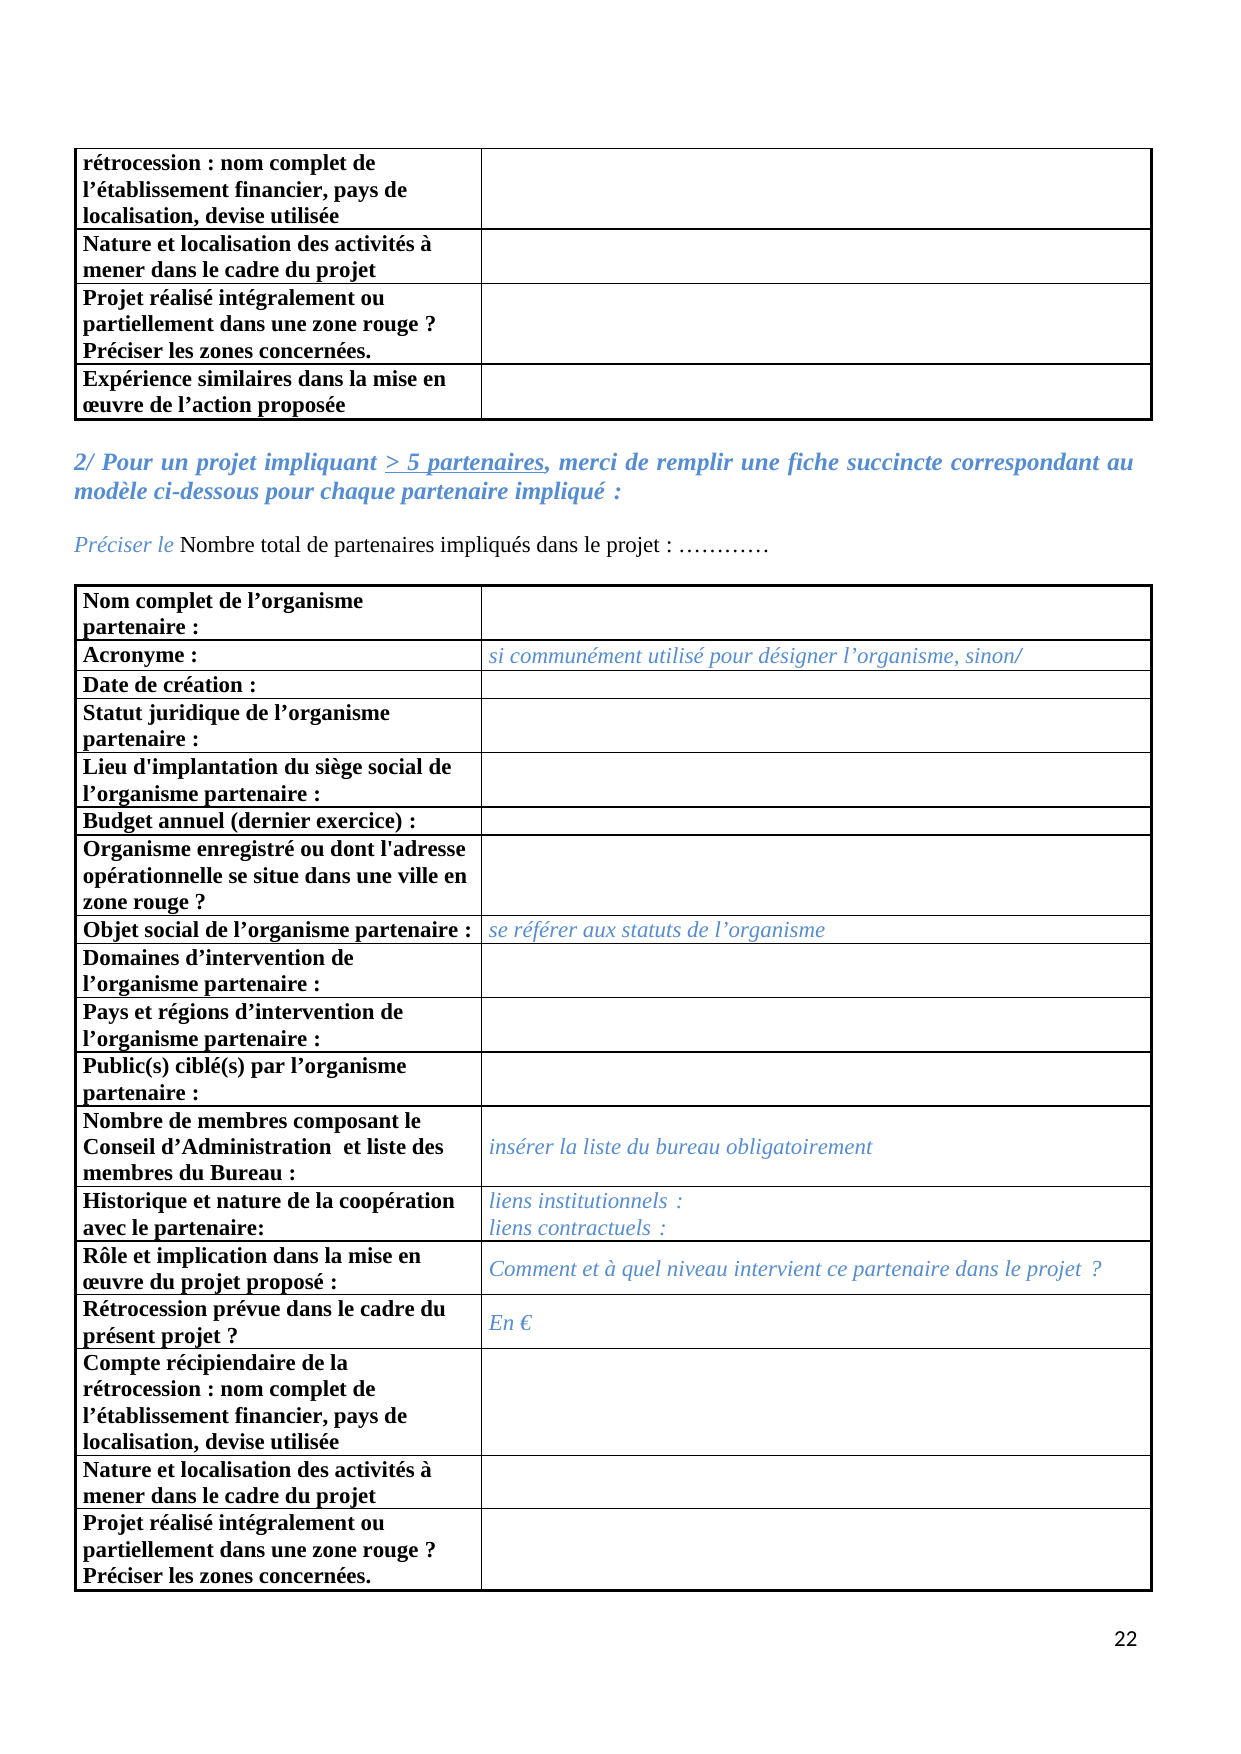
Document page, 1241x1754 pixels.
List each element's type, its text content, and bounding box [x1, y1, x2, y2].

table_cell [482, 671, 1150, 697]
table_cell insérer la liste du bureau obligatoirement [482, 1107, 1150, 1186]
table_cell En € [482, 1295, 1150, 1348]
table_header [482, 587, 1150, 639]
table_cell Projet réalisé intégralement ou partiellement dans une zone rouge ? Préciser les zones concernées. [77, 284, 481, 363]
table_cell Lieu d'implantation du siège social de l’organisme partenaire : [77, 753, 481, 806]
table_cell si communément utilisé pour désigner l’organisme, sinon/ [482, 641, 1150, 669]
table_cell Organisme enregistré ou dont l'adresse opérationnelle se situe dans une ville en zone rouge ? [77, 836, 481, 914]
table_cell [482, 1349, 1150, 1454]
table_cell Expérience similaires dans la mise en œuvre de l’action proposée [77, 365, 481, 417]
table_cell Acronyme : [77, 641, 481, 669]
table_cell Statut juridique de l’organisme partenaire : [77, 699, 481, 752]
table_cell [482, 284, 1150, 363]
table_cell [482, 365, 1150, 417]
table_cell [482, 699, 1150, 752]
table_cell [77, 149, 481, 228]
table_cell Rétrocession prévue dans le cadre du présent projet ? [77, 1295, 481, 1348]
table_cell Pays et régions d’intervention de l’organisme partenaire : [77, 998, 481, 1051]
table_cell Objet social de l’organisme partenaire : [77, 916, 481, 942]
table_cell [482, 1053, 1150, 1105]
table_cell Projet réalisé intégralement ou partiellement dans une zone rouge ? Préciser les zones concernées. [77, 1509, 481, 1588]
table_cell Budget annuel (dernier exercice) : [77, 808, 481, 834]
table_cell Rôle et implication dans la mise en œuvre du projet proposé : [77, 1242, 481, 1294]
table_cell [482, 1456, 1150, 1508]
table_cell Domaines d’intervention de l’organisme partenaire : [77, 944, 481, 997]
table_cell Nombre de membres composant le Conseil d’Administration et liste des membres du Bureau : [77, 1107, 481, 1186]
table_cell Nature et localisation des activités à mener dans le cadre du projet [77, 1456, 481, 1508]
table_cell Date de création : [77, 671, 481, 697]
table_cell Nature et localisation des activités à mener dans le cadre du projet [77, 230, 481, 283]
table_cell Compte récipiendaire de la rétrocession : nom complet de l’établissement financier, pays de localisation, devise utilisée [77, 1349, 481, 1454]
table_cell [482, 753, 1150, 806]
text Préciser le Nombre total de partenaires impliqués dans le projet : ………… [74, 531, 1137, 557]
table_cell Public(s) ciblé(s) par l’organisme partenaire : [77, 1053, 481, 1105]
table_cell [482, 1509, 1150, 1588]
table_cell se référer aux statuts de l’organisme [482, 916, 1150, 942]
table_cell liens institutionnels : liens contractuels : [482, 1187, 1150, 1240]
table_cell [482, 230, 1150, 283]
table_cell Historique et nature de la coopération avec le partenaire: [77, 1187, 481, 1240]
table_cell [482, 808, 1150, 834]
table_cell [482, 149, 1150, 228]
table_header Nom complet de l’organisme partenaire : [77, 587, 481, 639]
table_cell [482, 944, 1150, 997]
text 2/ Pour un projet impliquant > 5 partenaires, merci de remplir une fiche succincte correspondant au modèle ci-dessous pour chaque partenaire impliqué : [74, 447, 1137, 504]
table_cell [482, 998, 1150, 1051]
table_cell [482, 836, 1150, 914]
table_cell Comment et à quel niveau intervient ce partenaire dans le projet ? [482, 1242, 1150, 1294]
